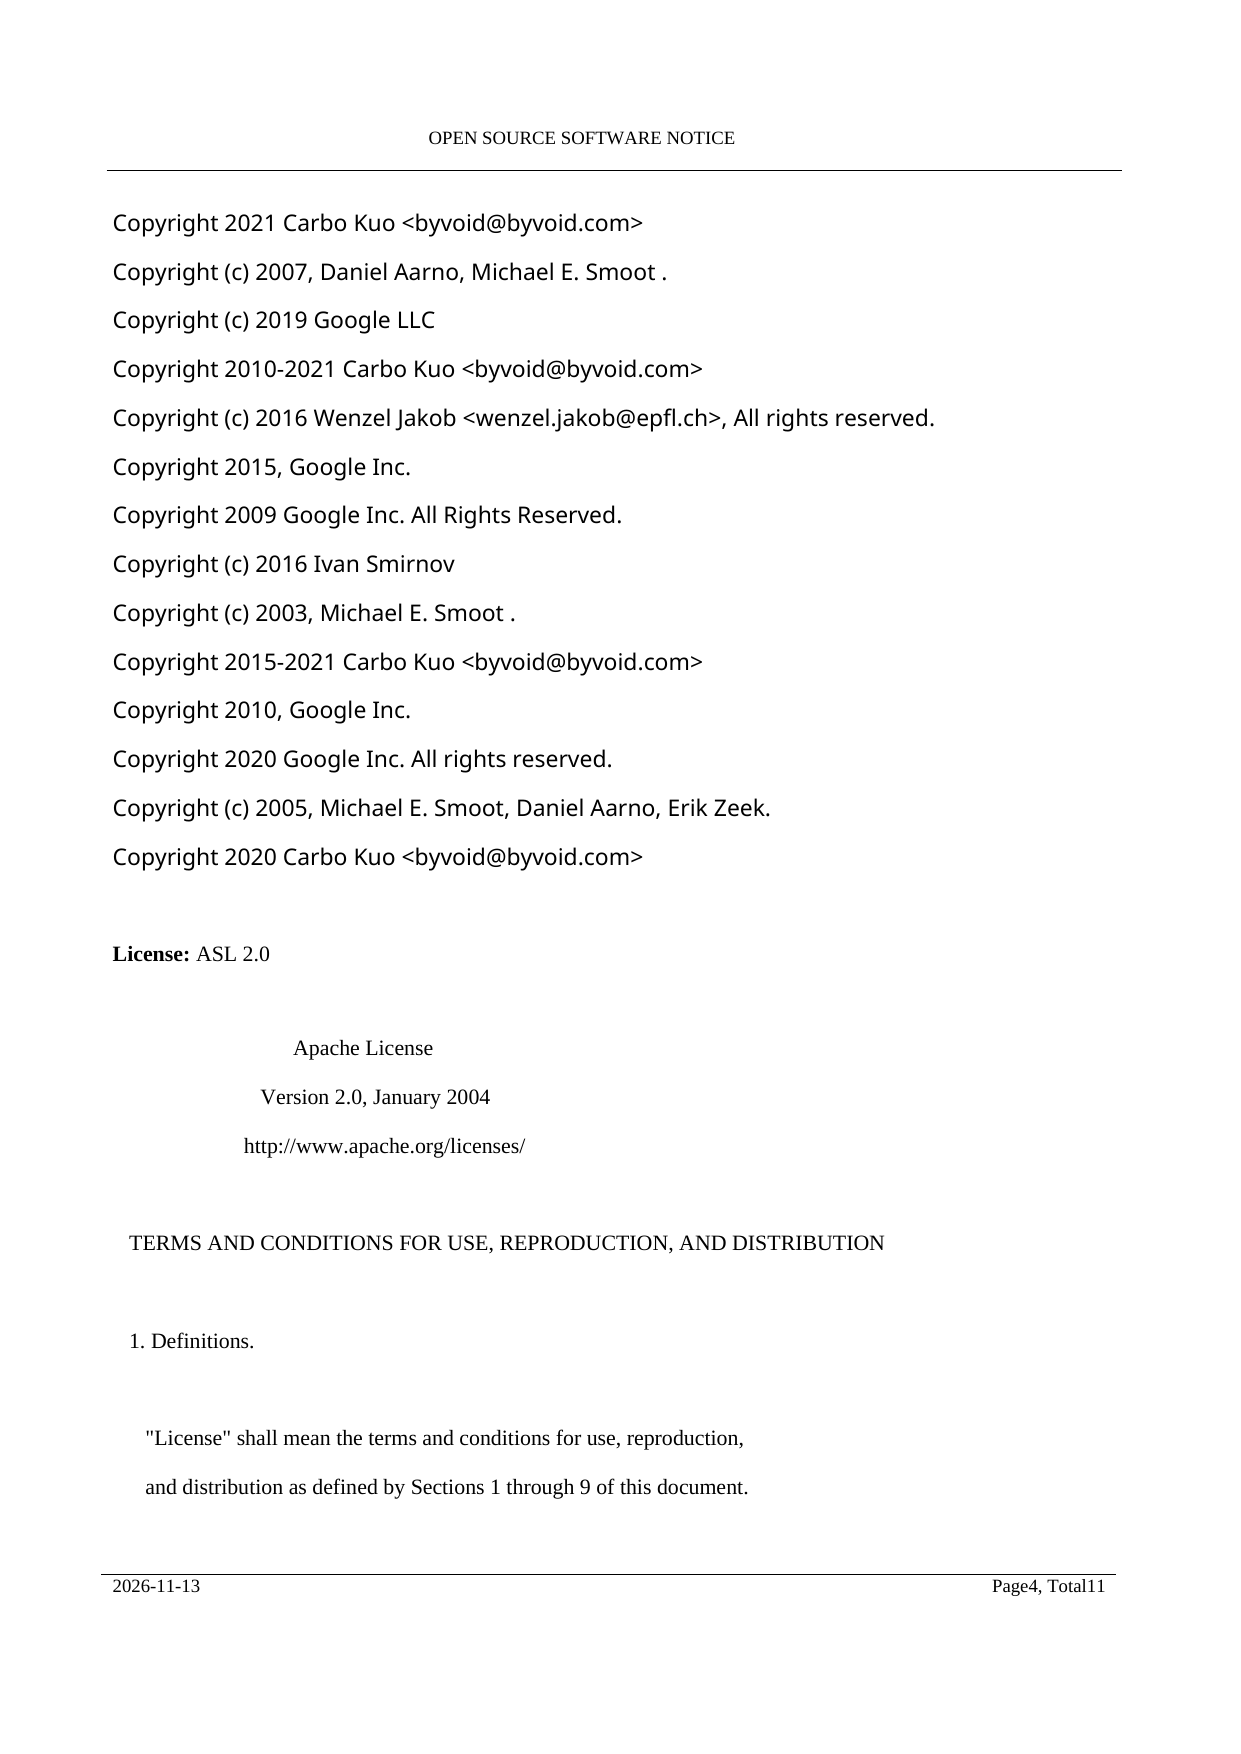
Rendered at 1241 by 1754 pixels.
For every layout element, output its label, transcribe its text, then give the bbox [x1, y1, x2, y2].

text License: ASL 2.0 [112, 938, 1128, 970]
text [112, 983, 1128, 1503]
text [112, 206, 1128, 921]
